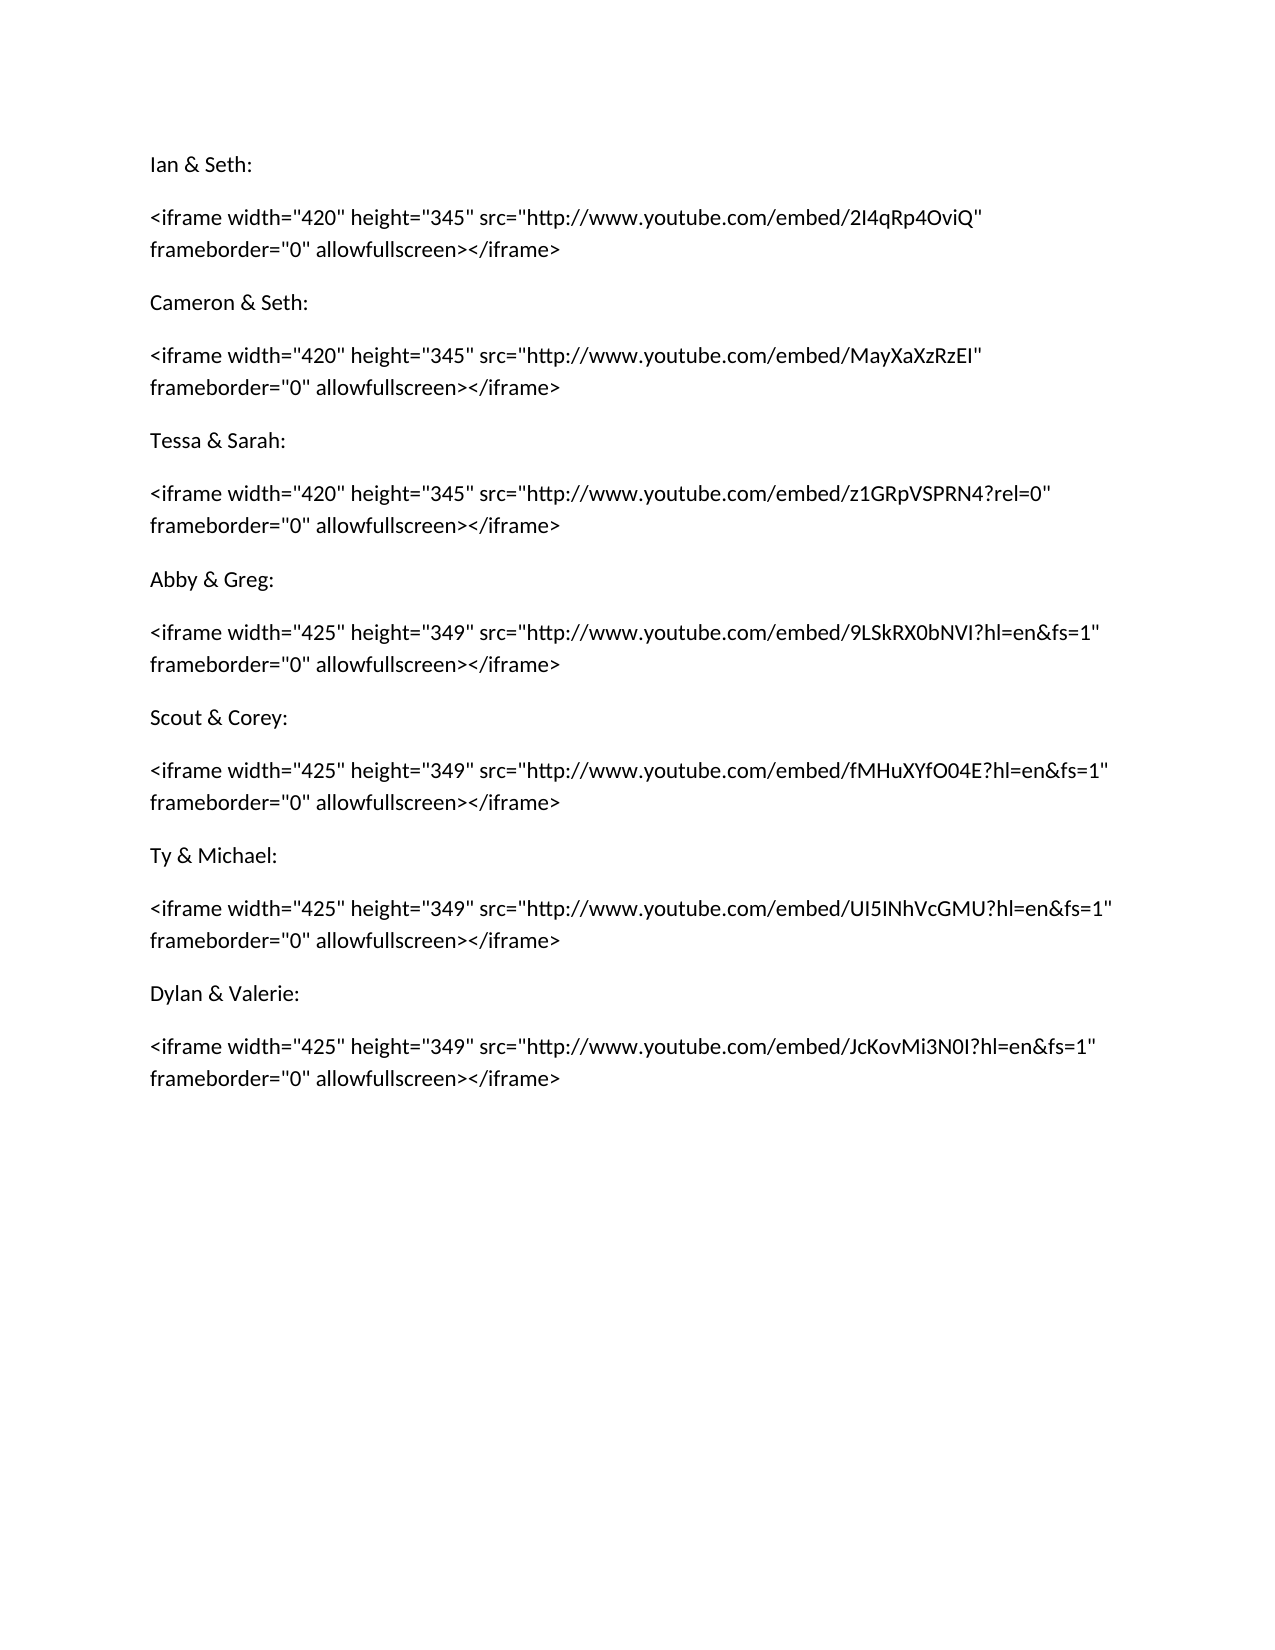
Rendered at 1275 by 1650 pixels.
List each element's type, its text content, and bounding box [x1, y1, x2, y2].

text <iframe width="420" height="345" src="http://www.youtube.com/embed/2I4qRp4OviQ" frameborder="0" allowfullscreen></iframe> [150, 203, 1125, 263]
text <iframe width="425" height="349" src="http://www.youtube.com/embed/UI5INhVcGMU?hl=en&fs=1" frameborder="0" allowfullscreen></iframe> [150, 894, 1125, 954]
text <iframe width="425" height="349" src="http://www.youtube.com/embed/9LSkRX0bNVI?hl=en&fs=1" frameborder="0" allowfullscreen></iframe> [150, 618, 1125, 678]
text <iframe width="425" height="349" src="http://www.youtube.com/embed/JcKovMi3N0I?hl=en&fs=1" frameborder="0" allowfullscreen></iframe> [150, 1032, 1125, 1093]
text <iframe width="420" height="345" src="http://www.youtube.com/embed/MayXaXzRzEI" frameborder="0" allowfullscreen></iframe> [150, 341, 1125, 401]
text Ian & Seth: [150, 150, 1125, 178]
text Dylan & Valerie: [150, 979, 1125, 1007]
text Tessa & Sarah: [150, 426, 1125, 454]
text <iframe width="420" height="345" src="http://www.youtube.com/embed/z1GRpVSPRN4?rel=0" frameborder="0" allowfullscreen></iframe> [150, 479, 1125, 540]
text Scout & Corey: [150, 703, 1125, 731]
text <iframe width="425" height="349" src="http://www.youtube.com/embed/fMHuXYfO04E?hl=en&fs=1" frameborder="0" allowfullscreen></iframe> [150, 756, 1125, 816]
text Ty & Michael: [150, 841, 1125, 869]
text Abby & Greg: [150, 565, 1125, 593]
text Cameron & Seth: [150, 288, 1125, 316]
